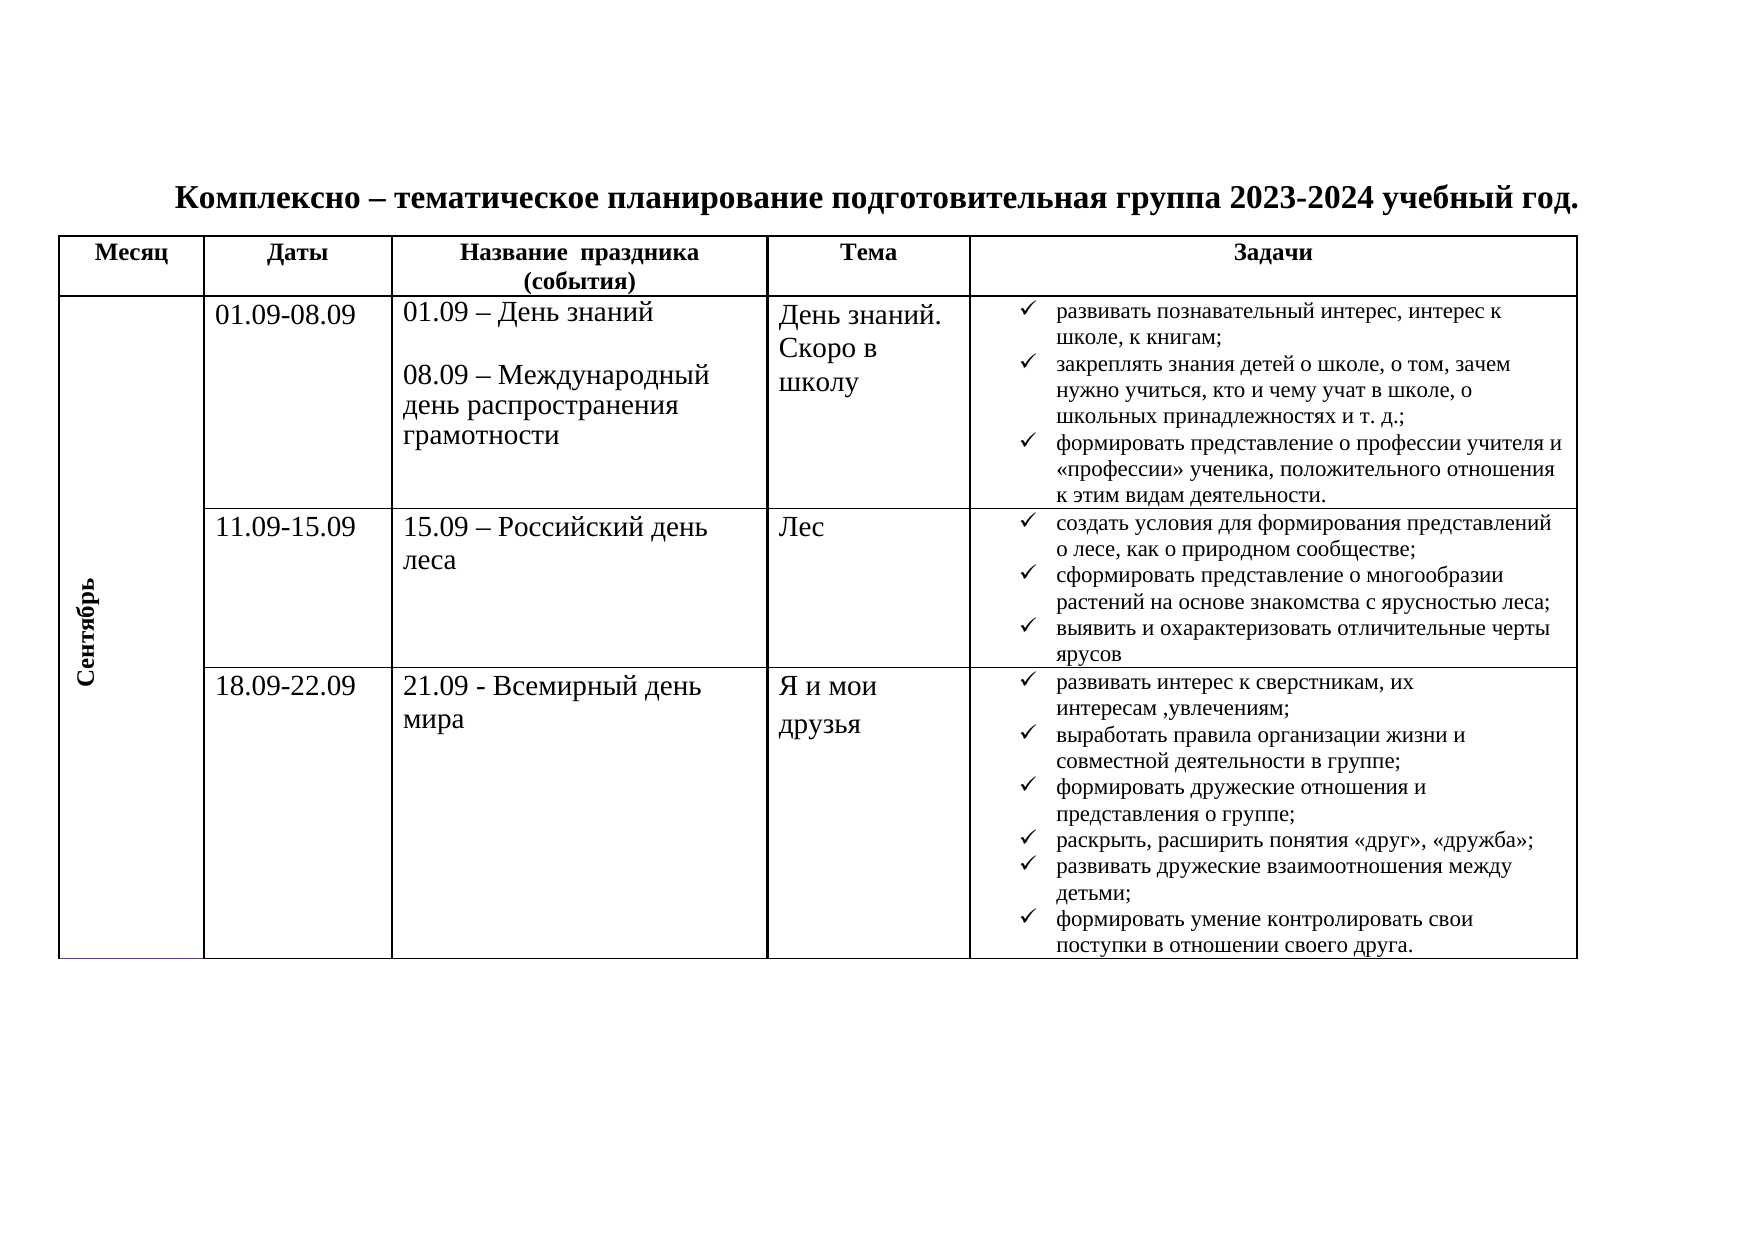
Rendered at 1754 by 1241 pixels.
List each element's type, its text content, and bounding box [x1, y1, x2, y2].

table_cell Лес [769, 509, 969, 667]
table_cell развивать интерес к сверстникам, их интересам ,увлечениям; выработать правила организации жизни и совместной деятельности в группе; формировать дружеские отношения и представления о группе; раскрыть, расширить понятия «друг», «дружба»; развивать дружеские взаимоотношения между детьми; формировать умение контролировать свои поступки в отношении своего друга. [971, 668, 1576, 958]
table_cell Я и мои друзья [769, 668, 969, 958]
text Комплексно – тематическое планирование подготовительная группа 2023-2024 учебный год. [118, 177, 1636, 216]
table_cell 01.09-08.09 [205, 297, 391, 508]
table_cell День знаний. Скоро в школу [769, 297, 969, 508]
table_cell развивать познавательный интерес, интерес к школе, к книгам; закреплять знания детей о школе, о том, зачем нужно учиться, кто и чему учат в школе, о школьных принадлежностях и т. д.; формировать представление о профессии учителя и «профессии» ученика, положительного отношения к этим видам деятельности. [971, 297, 1576, 508]
table_header Тема [769, 237, 969, 295]
table_header Месяц [60, 237, 203, 295]
table_cell 11.09-15.09 [205, 509, 391, 667]
table_header Даты [205, 237, 391, 295]
table_cell 18.09-22.09 [205, 668, 391, 958]
table_cell Сентябрь [60, 297, 203, 958]
table_cell 15.09 – Российский день леса [393, 509, 766, 667]
table_cell 21.09 - Всемирный день мира [393, 668, 766, 958]
table_cell создать условия для формирования представлений о лесе, как о природном сообществе; сформировать представление о многообразии растений на основе знакомства с ярусностью леса; выявить и охарактеризовать отличительные черты ярусов [971, 509, 1576, 667]
table_header Задачи [971, 237, 1576, 295]
table_cell 01.09 – День знаний 08.09 – Международный день распространения грамотности [393, 297, 766, 508]
table_header Название праздника (события) [393, 237, 766, 295]
